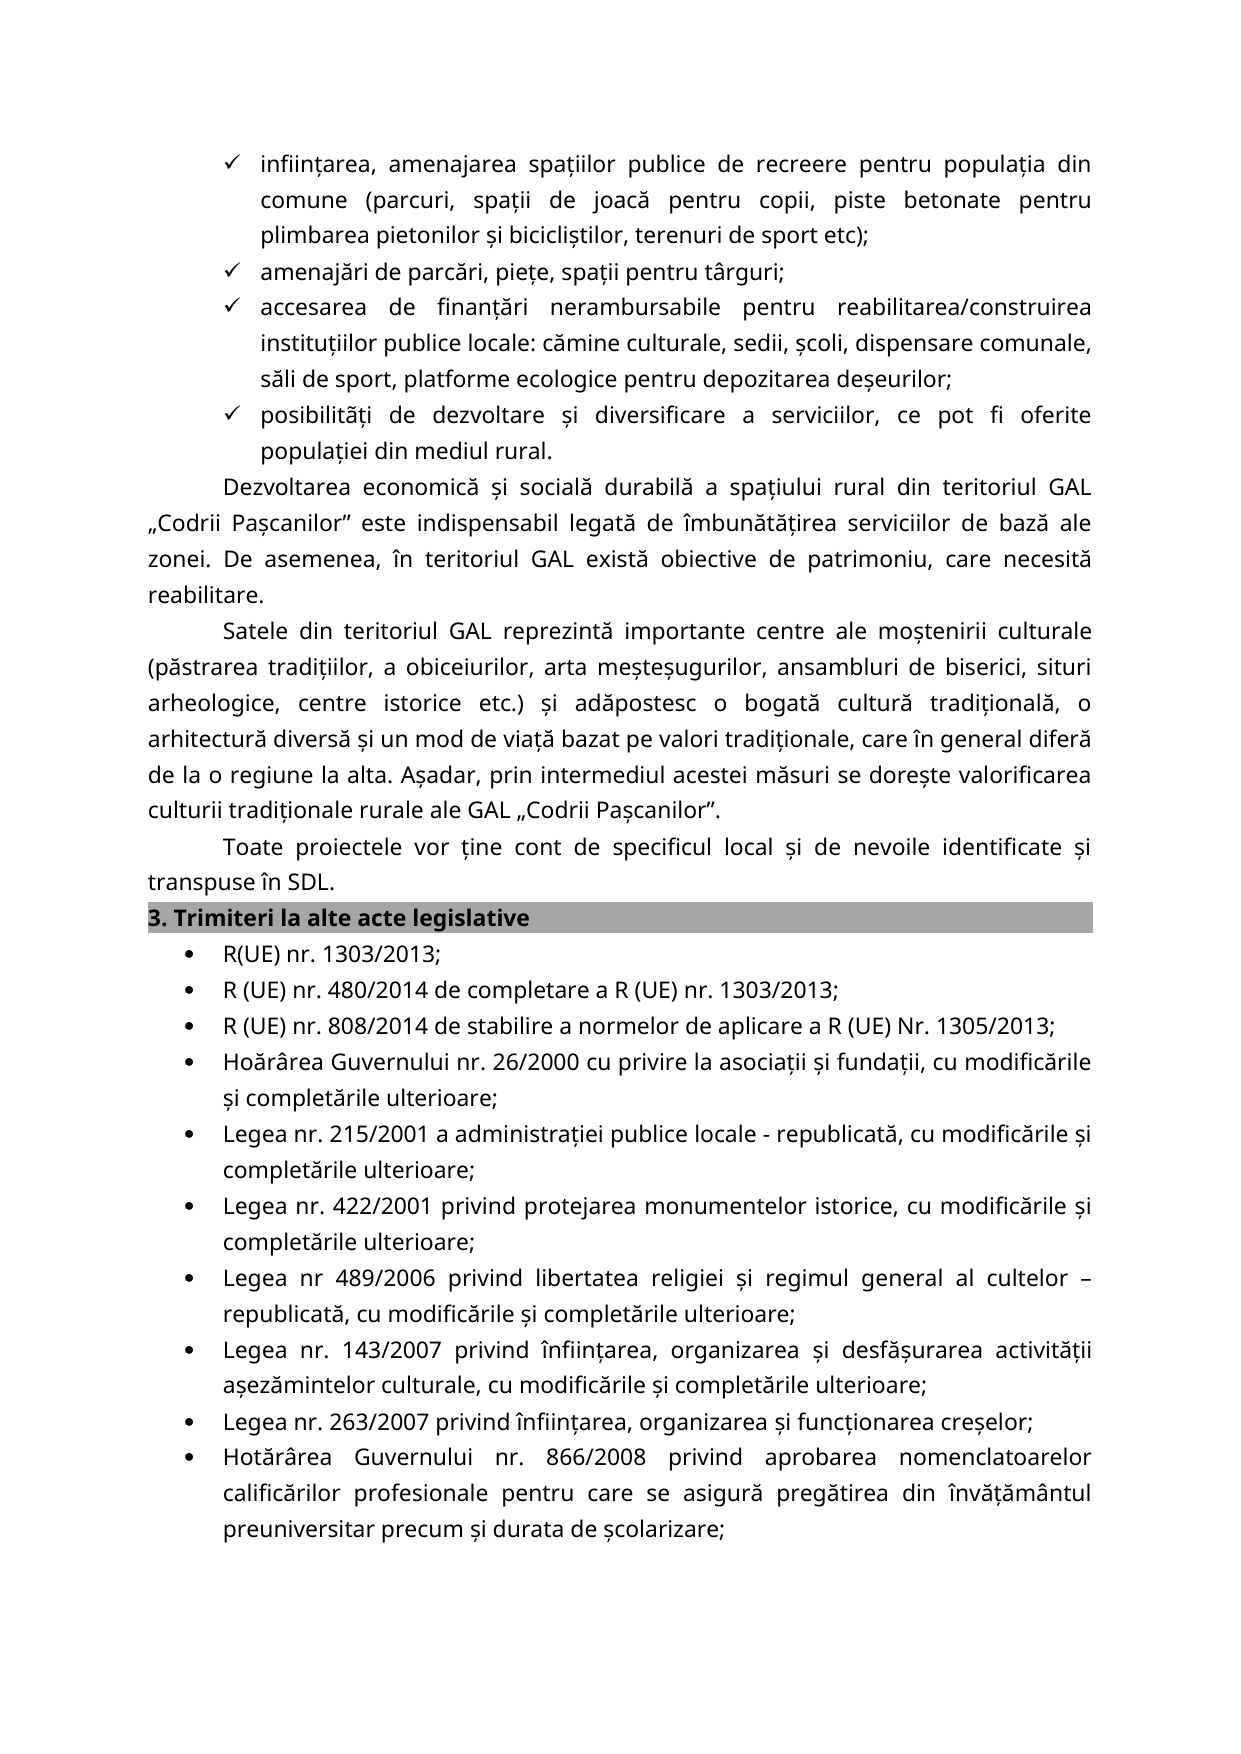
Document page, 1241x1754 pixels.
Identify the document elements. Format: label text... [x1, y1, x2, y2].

list Hoărârea Guvernului nr. 26/2000 cu privire la asociații și fundații, cu modificările și completările ulterioare; [185, 1046, 1093, 1113]
list Hotărârea Guvernului nr. 866/2008 privind aprobarea nomenclatoarelor calificărilor profesionale pentru care se asigură pregătirea din învățământul preuniversitar precum și durata de școlarizare; [185, 1441, 1093, 1544]
list posibilitãți de dezvoltare şi diversificare a serviciilor, ce pot fi oferite populației din mediul rural. [223, 399, 1093, 466]
list inființarea, amenajarea spațiilor publice de recreere pentru populația din comune (parcuri, spații de joacă pentru copii, piste betonate pentru plimbarea pietonilor și bicicliștilor, terenuri de sport etc); [223, 148, 1093, 251]
list Legea nr. 143/2007 privind înființarea, organizarea şi desfășurarea activității așezămintelor culturale, cu modificările și completările ulterioare; [185, 1333, 1093, 1401]
text Toate proiectele vor ține cont de specificul local și de nevoile identificate și transpuse în SDL. [148, 830, 1093, 898]
list Legea nr. 422/2001 privind protejarea monumentelor istorice, cu modificările și completările ulterioare; [185, 1190, 1093, 1257]
text 3. Trimiteri la alte acte legislative [148, 902, 1093, 933]
list R (UE) nr. 480/2014 de completare a R (UE) nr. 1303/2013; [185, 974, 1093, 1005]
list Legea nr. 263/2007 privind înființarea, organizarea şi funcționarea creșelor; [185, 1405, 1093, 1437]
list R (UE) nr. 808/2014 de stabilire a normelor de aplicare a R (UE) Nr. 1305/2013; [185, 1010, 1093, 1041]
list R(UE) nr. 1303/2013; [185, 938, 1093, 969]
text Dezvoltarea economică și socială durabilă a spațiului rural din teritoriul GAL „Codrii Pașcanilor” este indispensabil legată de îmbunătățirea serviciilor de bază ale zonei. De asemenea, în teritoriul GAL există obiective de patrimoniu, care necesită reabilitare. [148, 471, 1093, 610]
list Legea nr. 215/2001 a administrației publice locale - republicată, cu modificările și completările ulterioare; [185, 1118, 1093, 1185]
list accesarea de finanțări nerambursabile pentru reabilitarea/construirea instituțiilor publice locale: cămine culturale, sedii, școli, dispensare comunale, săli de sport, platforme ecologice pentru depozitarea deșeurilor; [223, 291, 1093, 394]
list amenajări de parcări, piețe, spații pentru târguri; [223, 255, 1093, 287]
list Legea nr 489/2006 privind libertatea religiei și regimul general al cultelor – republicată, cu modificările și completările ulterioare; [185, 1262, 1093, 1329]
text Satele din teritoriul GAL reprezintă importante centre ale moștenirii culturale (păstrarea tradițiilor, a obiceiurilor, arta meșteșugurilor, ansambluri de biserici, situri arheologice, centre istorice etc.) și adăpostesc o bogată cultură tradițională, o arhitectură diversă și un mod de viață bazat pe valori tradiționale, care în general diferă de la o regiune la alta. Așadar, prin intermediul acestei măsuri se dorește valorificarea culturii tradiționale rurale ale GAL „Codrii Pașcanilor”. [148, 615, 1093, 826]
